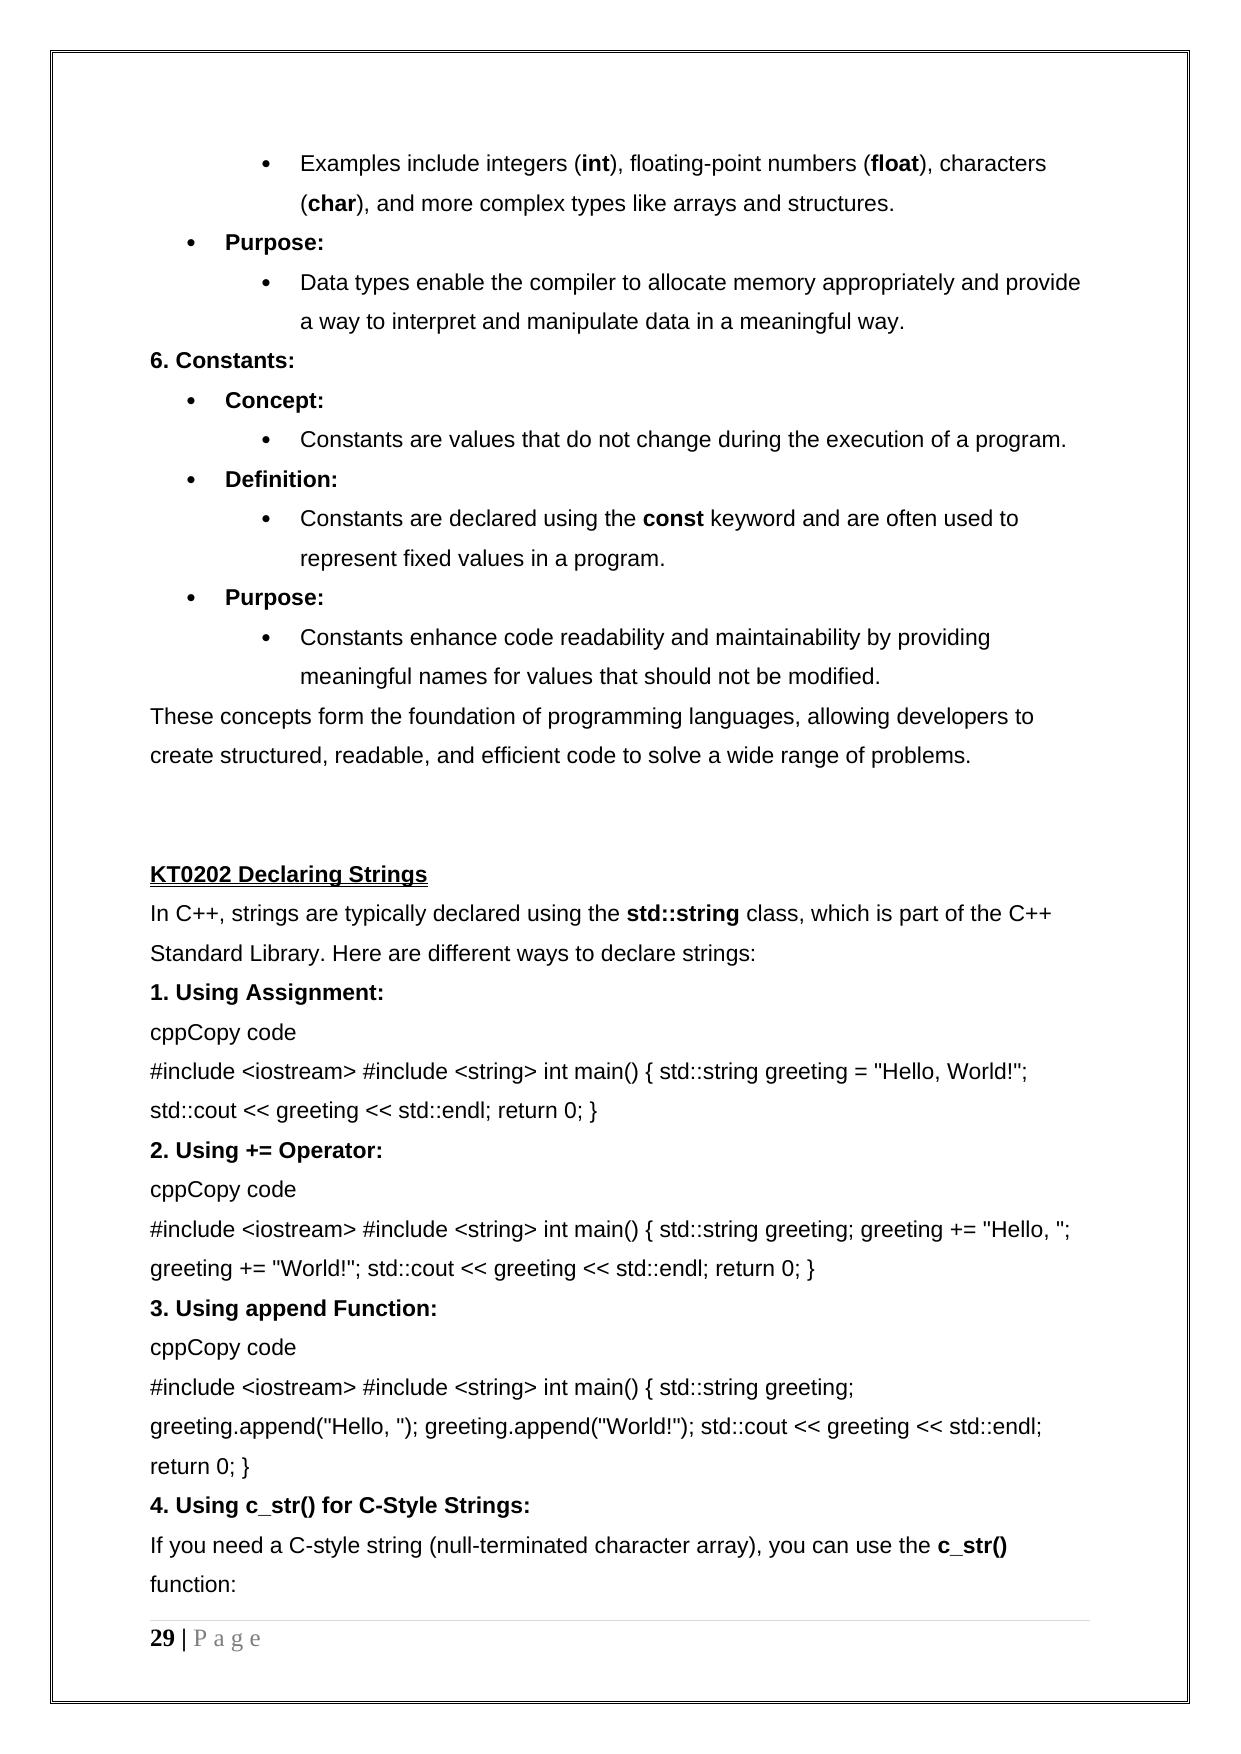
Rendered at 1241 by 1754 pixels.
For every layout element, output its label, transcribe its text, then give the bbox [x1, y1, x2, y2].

list Purpose: [187, 584, 1090, 611]
text 1. Using Assignment: [150, 979, 1090, 1005]
list Concept: [187, 387, 1090, 413]
list Examples include integers (int), floating-point numbers (float), characters (char), and more complex types like arrays and structures. [262, 150, 1090, 216]
list Purpose: [187, 229, 1090, 255]
text #include <iostream> #include <string> int main() { std::string greeting = "Hello, World!"; std::cout << greeting << std::endl; return 0; } [150, 1058, 1090, 1124]
text #include <iostream> #include <string> int main() { std::string greeting; greeting.append("Hello, "); greeting.append("World!"); std::cout << greeting << std::endl; return 0; } [150, 1374, 1090, 1479]
text In C++, strings are typically declared using the std::string class, which is part of the C++ Standard Library. Here are different ways to declare strings: [150, 900, 1090, 966]
text If you need a C-style string (null-terminated character array), you can use the c_str() function: [150, 1532, 1090, 1598]
list Data types enable the compiler to allocate memory appropriately and provide a way to interpret and manipulate data in a meaningful way. [262, 268, 1090, 334]
text 4. Using c_str() for C-Style Strings: [150, 1492, 1090, 1519]
text cppCopy code [150, 1334, 1090, 1361]
text KT0202 Declaring Strings [150, 861, 1090, 887]
list Definition: [187, 466, 1090, 492]
list Constants are values that do not change during the execution of a program. [262, 426, 1090, 453]
text cppCopy code [150, 1176, 1090, 1203]
text These concepts form the foundation of programming languages, allowing developers to create structured, readable, and efficient code to solve a wide range of problems. [150, 703, 1090, 768]
list Constants enhance code readability and maintainability by providing meaningful names for values that should not be modified. [262, 624, 1090, 689]
text cppCopy code [150, 1018, 1090, 1045]
text #include <iostream> #include <string> int main() { std::string greeting; greeting += "Hello, "; greeting += "World!"; std::cout << greeting << std::endl; return 0; } [150, 1216, 1090, 1282]
text 2. Using += Operator: [150, 1137, 1090, 1163]
text 3. Using append Function: [150, 1295, 1090, 1321]
text 6. Constants: [150, 347, 1090, 374]
list Constants are declared using the const keyword and are often used to represent fixed values in a program. [262, 505, 1090, 571]
